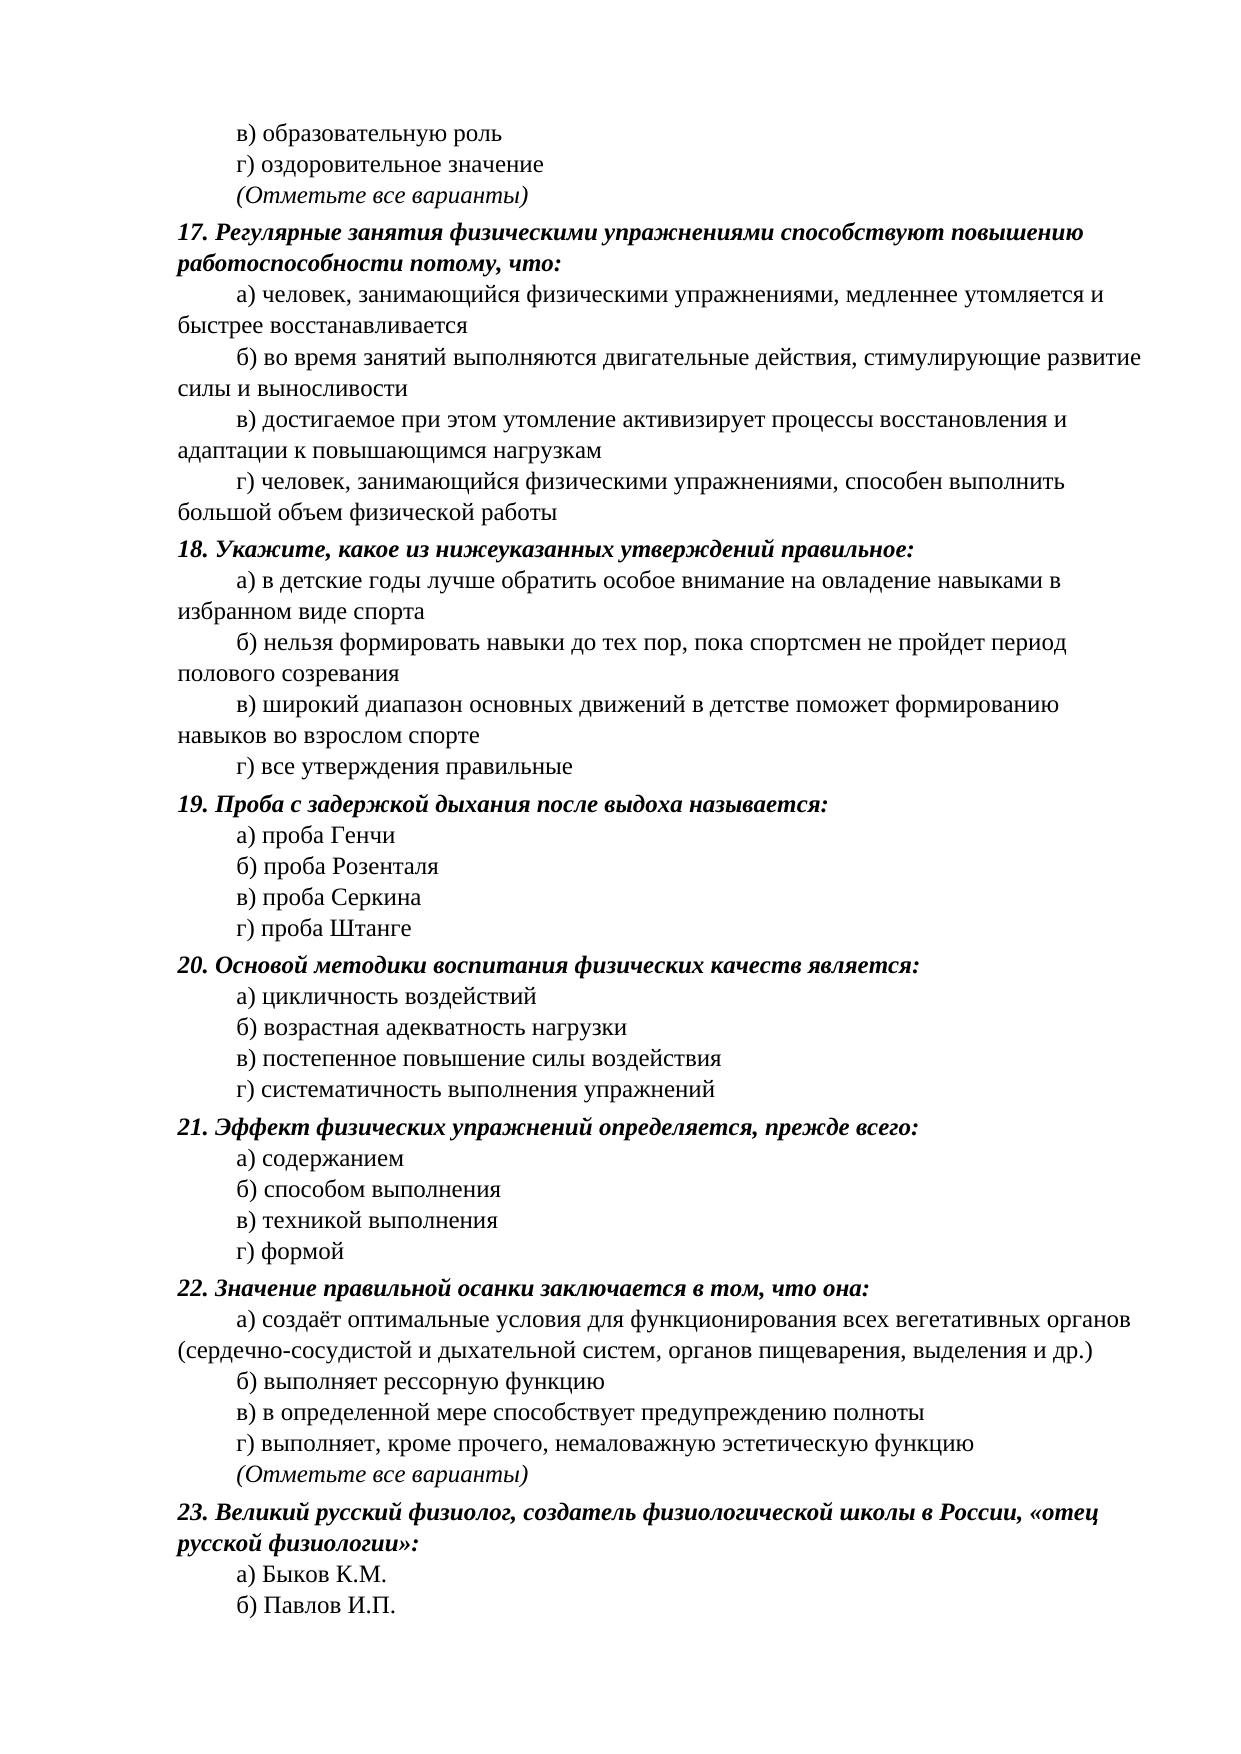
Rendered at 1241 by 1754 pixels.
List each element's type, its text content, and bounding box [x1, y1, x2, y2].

text в) проба Серкина [177, 882, 1152, 911]
text 18. Укажите, какое из нижеуказанных утверждений правильное: [177, 534, 1152, 563]
text (Отметьте все варианты) [177, 180, 1152, 209]
text в) широкий диапазон основных движений в детстве поможет формированию навыков во взрослом спорте [177, 689, 1152, 749]
text а) человек, занимающийся физическими упражнениями, медленнее утомляется и быстрее восстанавливается [177, 279, 1152, 339]
text б) способом выполнения [177, 1174, 1152, 1202]
text б) проба Розенталя [177, 851, 1152, 879]
text а) создаёт оптимальные условия для функционирования всех вегетативных органов (сердечно-сосудистой и дыхательной систем, органов пищеварения, выделения и др.) [177, 1304, 1152, 1364]
text а) проба Генчи [177, 820, 1152, 848]
text г) формой [177, 1236, 1152, 1264]
text г) все утверждения правильные [177, 751, 1152, 780]
text 20. Основой методики воспитания физических качеств является: [177, 950, 1152, 979]
text 22. Значение правильной осанки заключается в том, что она: [177, 1273, 1152, 1302]
text г) проба Штанге [177, 913, 1152, 942]
text 19. Проба с задержкой дыхания после выдоха называется: [177, 789, 1152, 817]
text г) выполняет, кроме прочего, немаловажную эстетическую функцию [177, 1428, 1152, 1457]
text в) достигаемое при этом утомление активизирует процессы восстановления и адаптации к повышающимся нагрузкам [177, 404, 1152, 463]
text г) человек, занимающийся физическими упражнениями, способен выполнить большой объем физической работы [177, 466, 1152, 526]
text б) возрастная адекватность нагрузки [177, 1012, 1152, 1041]
text в) в определенной мере способствует предупреждению полноты [177, 1397, 1152, 1426]
text б) Павлов И.П. [177, 1590, 1152, 1618]
text г) оздоровительное значение [177, 149, 1152, 178]
text 23. Великий русский физиолог, создатель физиологической школы в России, «отец русской физиологии»: [177, 1497, 1152, 1556]
text в) постепенное повышение силы воздействия [177, 1043, 1152, 1072]
text 21. Эффект физических упражнений определяется, прежде всего: [177, 1112, 1152, 1140]
text в) техникой выполнения [177, 1205, 1152, 1233]
text в) образовательную роль [177, 118, 1152, 147]
text г) систематичность выполнения упражнений [177, 1074, 1152, 1103]
text б) нельзя формировать навыки до тех пор, пока спортсмен не пройдет период полового созревания [177, 627, 1152, 687]
text б) во время занятий выполняются двигательные действия, стимулирующие развитие силы и выносливости [177, 342, 1152, 401]
text а) Быков К.М. [177, 1559, 1152, 1587]
text (Отметьте все варианты) [177, 1459, 1152, 1488]
text а) в детские годы лучше обратить особое внимание на овладение навыками в избранном виде спорта [177, 565, 1152, 625]
text а) цикличность воздействий [177, 981, 1152, 1010]
text 17. Регулярные занятия физическими упражнениями способствуют повышению работоспособности потому, что: [177, 217, 1152, 277]
text б) выполняет рессорную функцию [177, 1366, 1152, 1395]
text а) содержанием [177, 1143, 1152, 1171]
